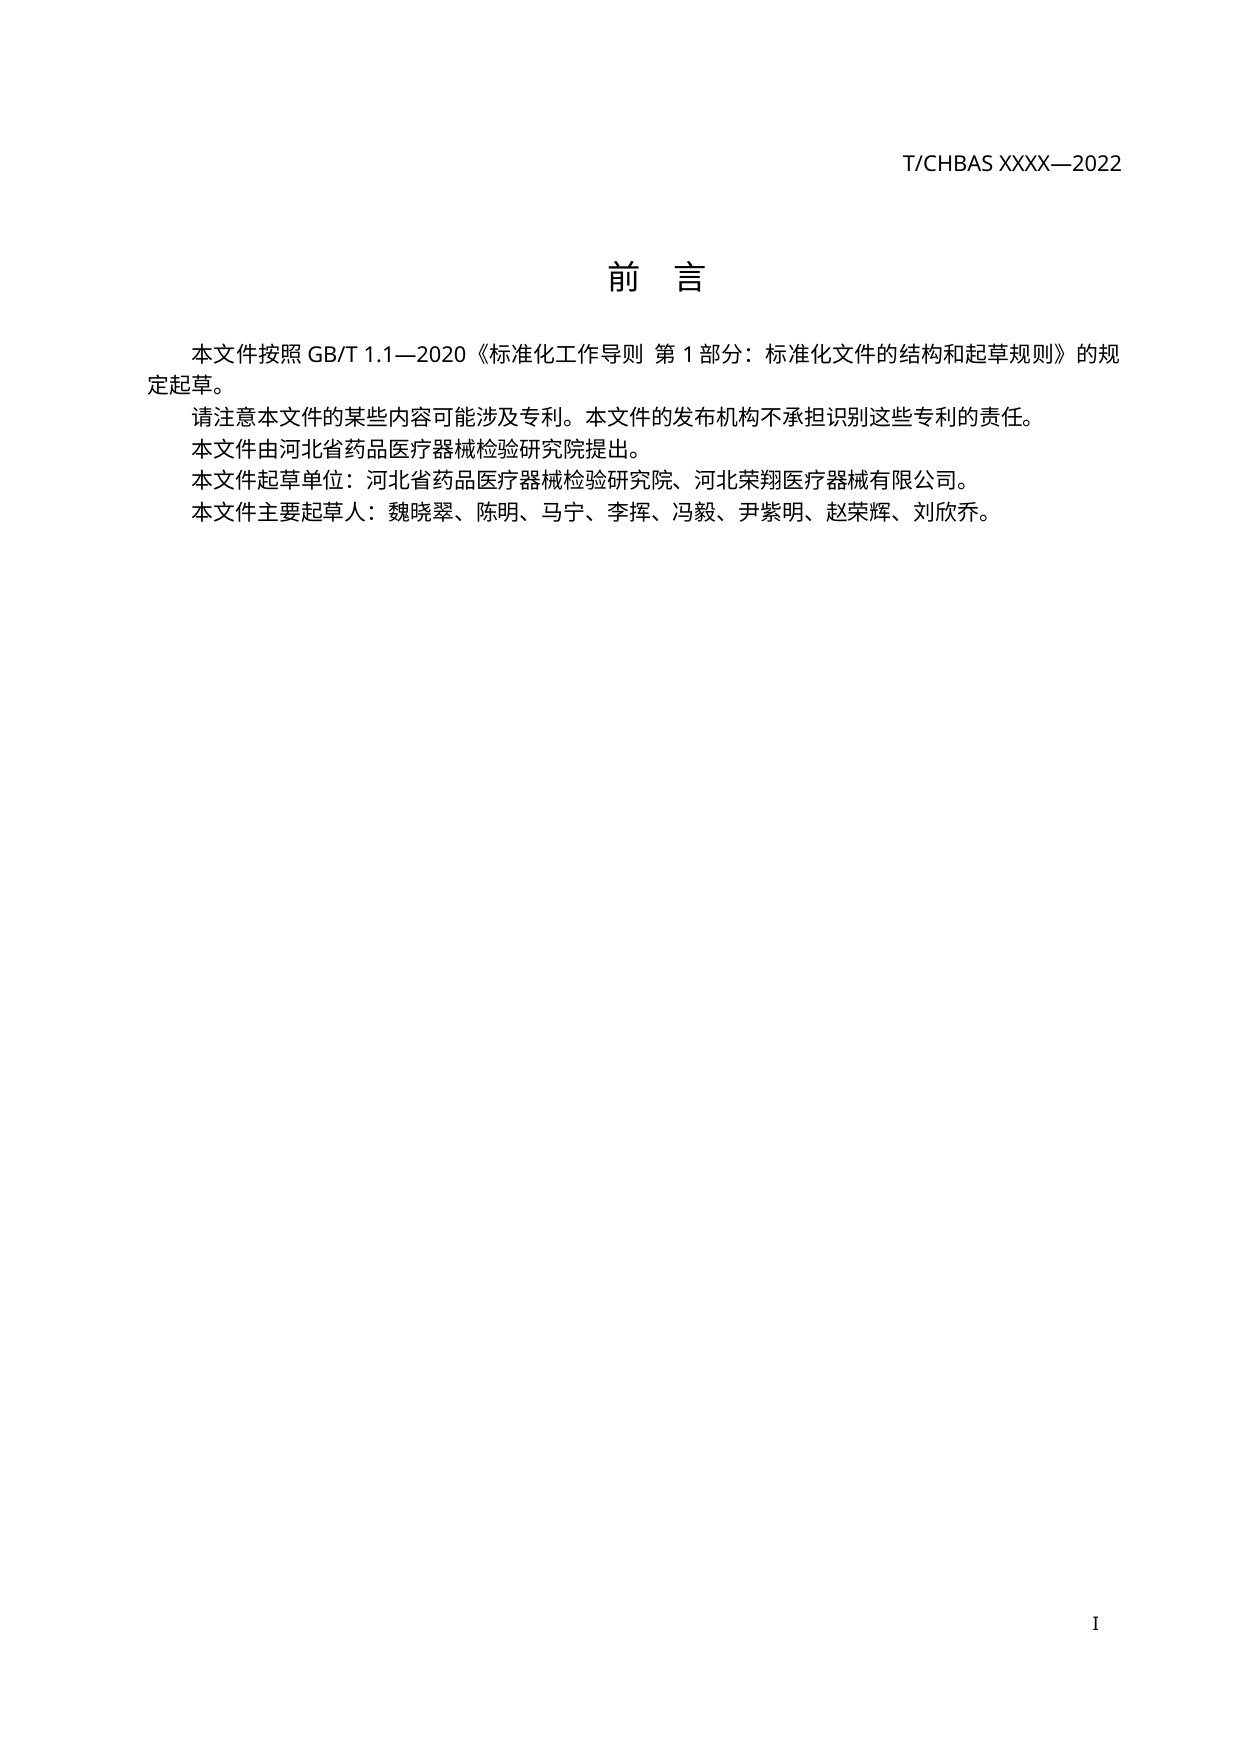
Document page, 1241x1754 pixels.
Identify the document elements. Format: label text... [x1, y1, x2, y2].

text 本文件起草单位：河北省药品医疗器械检验研究院、河北荣翔医疗器械有限公司。 [148, 463, 1122, 495]
text 本文件主要起草人：魏晓翠、陈明、马宁、李挥、冯毅、尹紫明、赵荣辉、刘欣乔。 [148, 495, 1122, 527]
text 本文件由河北省药品医疗器械检验研究院提出。 [148, 432, 1122, 463]
text 本文件按照GB/T 1.1—2020《标准化工作导则 第1部分：标准化文件的结构和起草规则》的规定起草。 [148, 337, 1122, 400]
text 前言 [148, 251, 1122, 299]
text 请注意本文件的某些内容可能涉及专利。本文件的发布机构不承担识别这些专利的责任。 [148, 400, 1122, 432]
